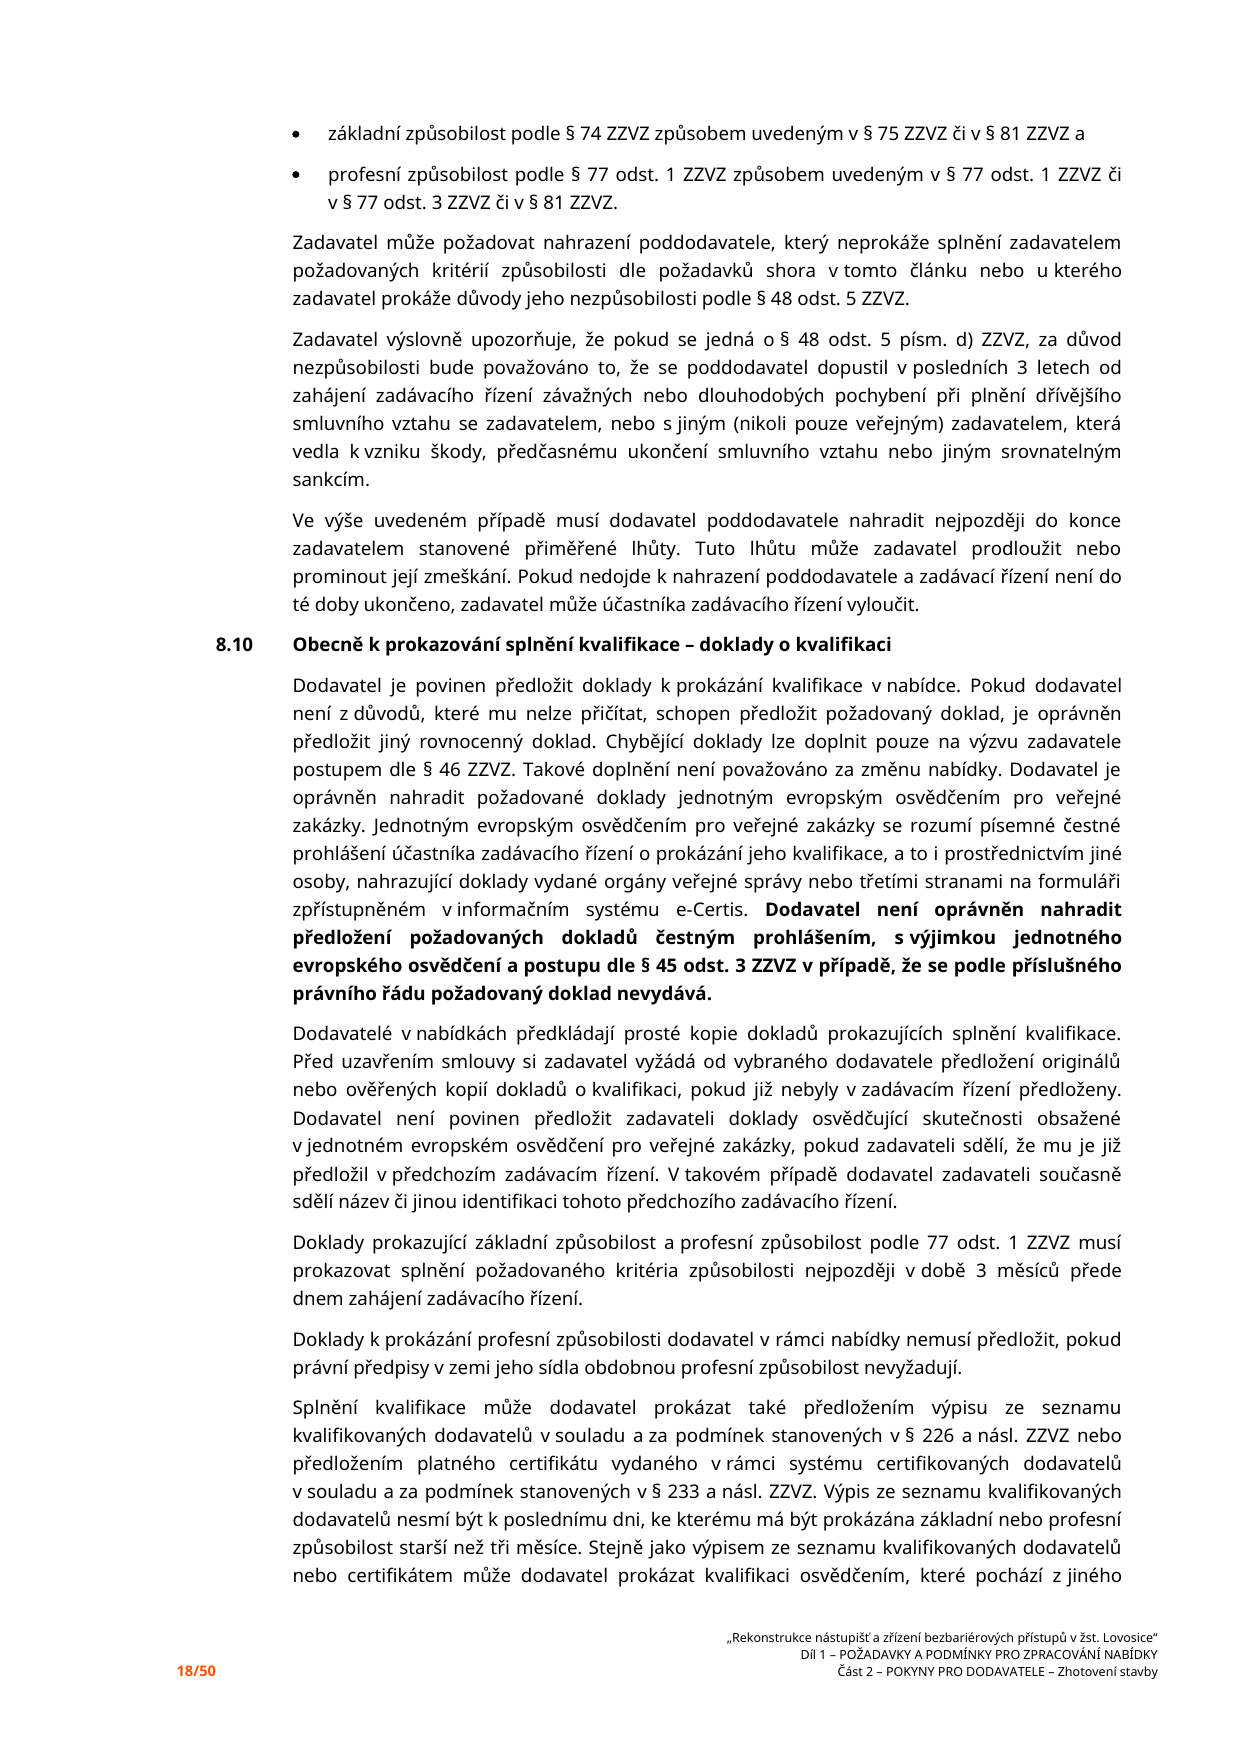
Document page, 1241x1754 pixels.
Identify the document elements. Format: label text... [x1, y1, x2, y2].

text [292, 1394, 1122, 1588]
text Dodavatelé v nabídkách předkládají prosté kopie dokladů prokazujících splnění kvalifikace. Před uzavřením smlouvy si zadavatel vyžádá od vybraného dodavatele předložení originálů nebo ověřených kopií dokladů o kvalifikaci, pokud již nebyly v zadávacím řízení předloženy. Dodavatel není povinen předložit zadavateli doklady osvědčující skutečnosti obsažené v jednotném evropském osvědčení pro veřejné zakázky, pokud zadavateli sdělí, že mu je již předložil v předchozím zadávacím řízení. V takovém případě dodavatel zadavateli současně sdělí název či jinou identifikaci tohoto předchozího zadávacího řízení. [292, 1021, 1122, 1214]
text Dodavatel je povinen předložit doklady k prokázání kvalifikace v nabídce. Pokud dodavatel není z důvodů, které mu nelze přičítat, schopen předložit požadovaný doklad, je oprávněn předložit jiný rovnocenný doklad. Chybějící doklady lze doplnit pouze na výzvu zadavatele postupem dle § 46 ZZVZ. Takové doplnění není považováno za změnu nabídky. Dodavatel je oprávněn nahradit požadované doklady jednotným evropským osvědčením pro veřejné zakázky. Jednotným evropským osvědčením pro veřejné zakázky se rozumí písemné čestné prohlášení účastníka zadávacího řízení o prokázání jeho kvalifikace, a to i prostřednictvím jiné osoby, nahrazující doklady vydané orgány veřejné správy nebo třetími stranami na formuláři zpřístupněném v informačním systému e-Certis. Dodavatel není oprávněn nahradit předložení požadovaných dokladů čestným prohlášením, s výjimkou jednotného evropského osvědčení a postupu dle § 45 odst. 3 ZZVZ v případě, že se podle příslušného právního řádu požadovaný doklad nevydává. [292, 672, 1122, 1006]
text Doklady prokazující základní způsobilost a profesní způsobilost podle 77 odst. 1 ZZVZ musí prokazovat splnění požadovaného kritéria způsobilosti nejpozději v době 3 měsíců přede dnem zahájení zadávacího řízení. [292, 1229, 1122, 1311]
text Obecně k prokazování splnění kvalifikace – doklady o kvalifikaci [216, 631, 1122, 657]
text základní způsobilost podle § 74 ZZVZ způsobem uvedeným v § 75 ZZVZ či v § 81 ZZVZ a [292, 121, 1122, 146]
text Zadavatel může požadovat nahrazení poddodavatele, který neprokáže splnění zadavatelem požadovaných kritérií způsobilosti dle požadavků shora v tomto článku nebo u kterého zadavatel prokáže důvody jeho nezpůsobilosti podle § 48 odst. 5 ZZVZ. [292, 230, 1122, 311]
text Doklady k prokázání profesní způsobilosti dodavatel v rámci nabídky nemusí předložit, pokud právní předpisy v zemi jeho sídla obdobnou profesní způsobilost nevyžadují. [292, 1326, 1122, 1379]
text Zadavatel výslovně upozorňuje, že pokud se jedná o § 48 odst. 5 písm. d) ZZVZ, za důvod nezpůsobilosti bude považováno to, že se poddodavatel dopustil v posledních 3 letech od zahájení zadávacího řízení závažných nebo dlouhodobých pochybení při plnění dřívějšího smluvního vztahu se zadavatelem, nebo s jiným (nikoli pouze veřejným) zadavatelem, která vedla k vzniku škody, předčasnému ukončení smluvního vztahu nebo jiným srovnatelným sankcím. [292, 326, 1122, 492]
text profesní způsobilost podle § 77 odst. 1 ZZVZ způsobem uvedeným v § 77 odst. 1 ZZVZ či v § 77 odst. 3 ZZVZ či v § 81 ZZVZ. [292, 161, 1122, 215]
text Ve výše uvedeném případě musí dodavatel poddodavatele nahradit nejpozději do konce zadavatelem stanovené přiměřené lhůty. Tuto lhůtu může zadavatel prodloužit nebo prominout její zmeškání. Pokud nedojde k nahrazení poddodavatele a zadávací řízení není do té doby ukončeno, zadavatel může účastníka zadávacího řízení vyloučit. [292, 507, 1122, 616]
